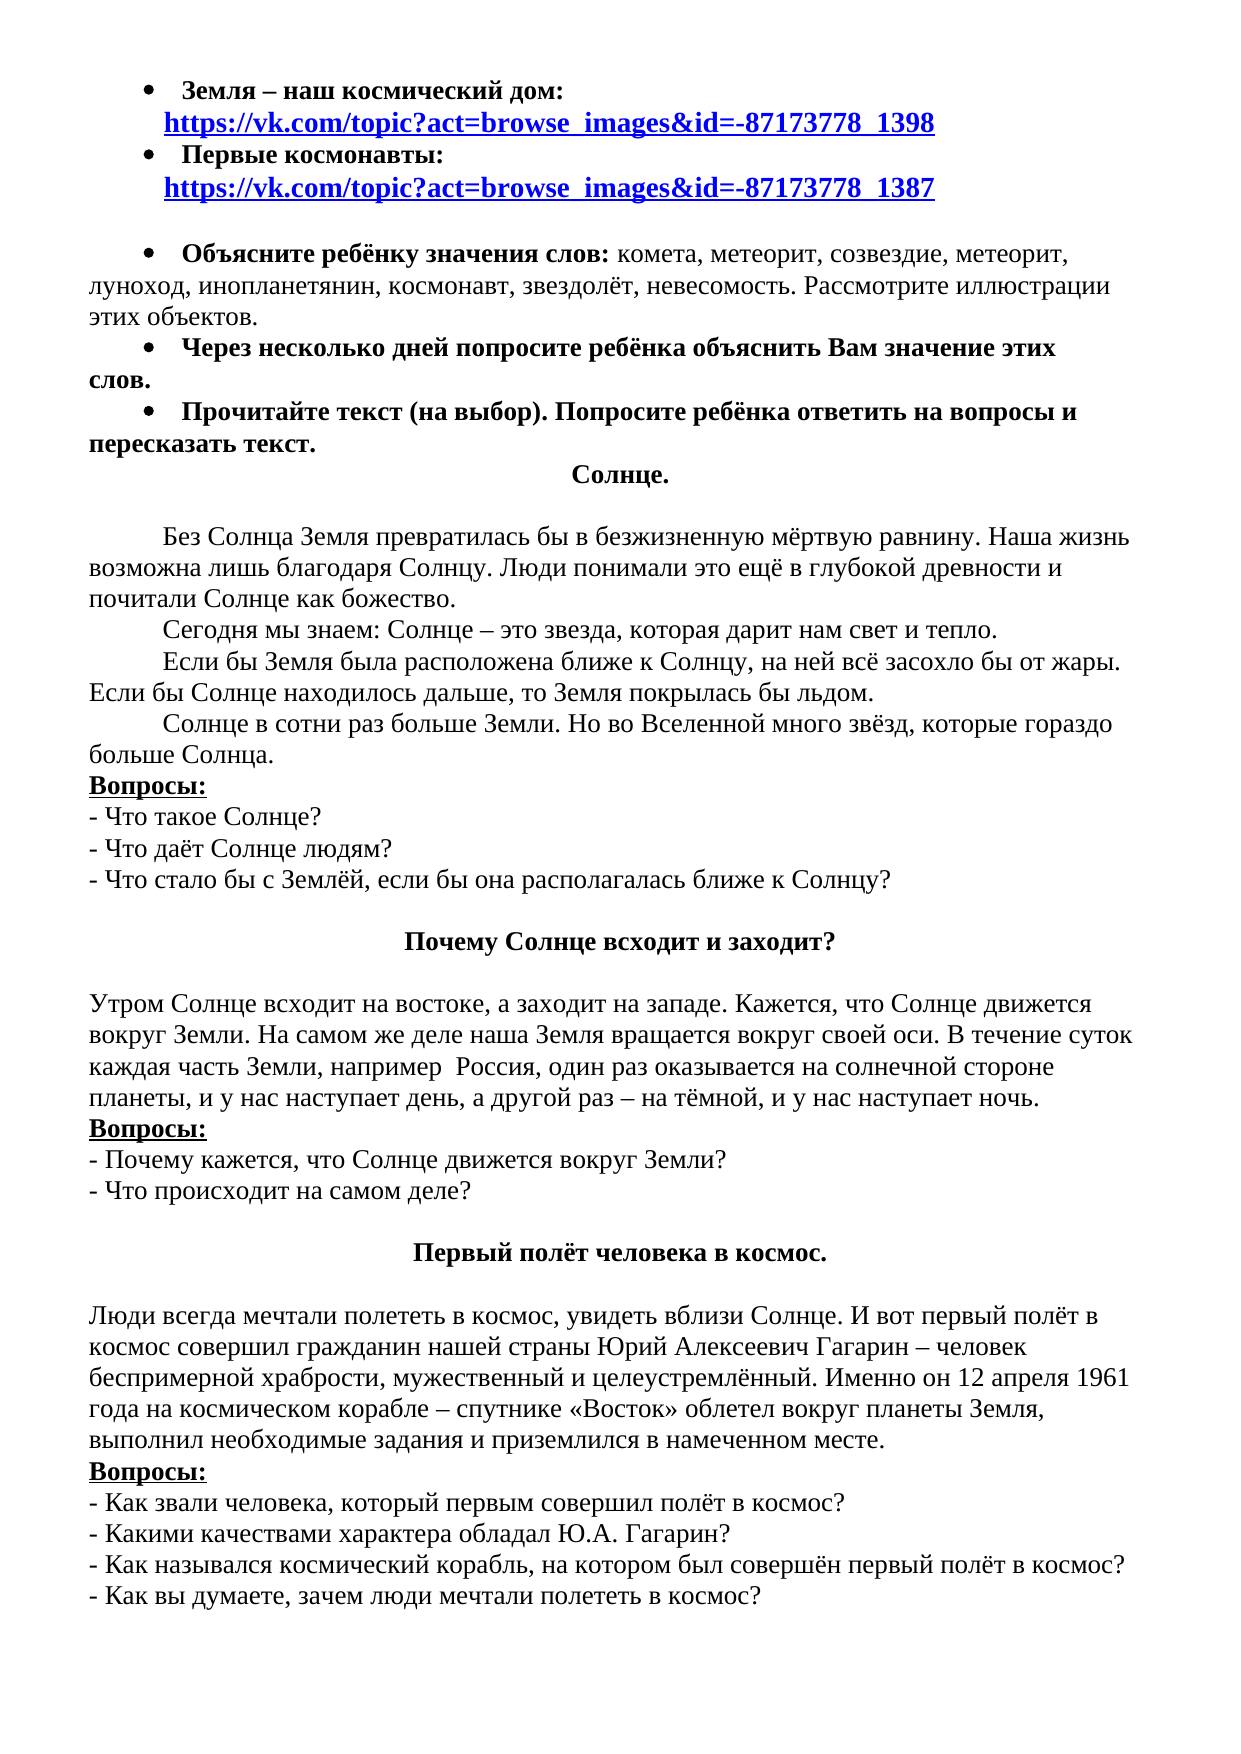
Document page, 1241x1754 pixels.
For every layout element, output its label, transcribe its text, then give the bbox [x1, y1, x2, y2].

text Почему Солнце всходит и заходит? [89, 925, 1152, 956]
list Прочитайте текст (на выбор). Попросите ребёнка ответить на вопросы и [144, 395, 1152, 426]
text луноход, инопланетянин, космонавт, звездолёт, невесомость. Рассмотрите иллюстрации этих объектов. [89, 269, 1152, 331]
text Без Солнца Земля превратилась бы в безжизненную мёртвую равнину. Наша жизнь возможна лишь благодаря Солнцу. Люди понимали это ещё в глубокой древности и почитали Солнце как божество. [89, 520, 1152, 614]
text - Что такое Солнце? [89, 801, 1152, 832]
text Вопросы: [89, 769, 1152, 801]
list https://vk.com/topic?act=browse_images&id=-87173778_1398 [164, 105, 1152, 139]
text Люди всегда мечтали полететь в космос, увидеть вблизи Солнце. И вот первый полёт в космос совершил гражданин нашей страны Юрий Алексеевич Гагарин – человек беспримерной храбрости, мужественный и целеустремлённый. Именно он 12 апреля 1961 года на космическом корабле – спутнике «Восток» облетел вокруг планеты Земля, выполнил необходимые задания и приземлился в намеченном месте. [89, 1299, 1152, 1454]
text Вопросы: [89, 1112, 1152, 1143]
list Через несколько дней попросите ребёнка объяснить Вам значение этих [144, 332, 1152, 363]
text Первый полёт человека в космос. [89, 1237, 1152, 1268]
text Если бы Земля была расположена ближе к Солнцу, на ней всё засохло бы от жары. Если бы Солнце находилось дальше, то Земля покрылась бы льдом. [89, 645, 1152, 707]
text - Почему кажется, что Солнце движется вокруг Земли? [89, 1143, 1152, 1174]
list Первые космонавты: [144, 139, 1152, 170]
text Сегодня мы знаем: Солнце – это звезда, которая дарит нам свет и тепло. [89, 614, 1152, 645]
text слов. [89, 363, 1152, 394]
text Солнце в сотни раз больше Земли. Но во Вселенной много звёзд, которые гораздо больше Солнца. [89, 707, 1152, 769]
text - Что стало бы с Землёй, если бы она располагалась ближе к Солнцу? [89, 863, 1152, 894]
text - Как назывался космический корабль, на котором был совершён первый полёт в космос? [89, 1548, 1152, 1579]
list Земля – наш космический дом: [144, 74, 1152, 105]
text - Как звали человека, который первым совершил полёт в космос? [89, 1486, 1152, 1517]
text - Как вы думаете, зачем люди мечтали полететь в космос? [89, 1579, 1152, 1610]
text Утром Солнце всходит на востоке, а заходит на западе. Кажется, что Солнце движется вокруг Земли. На самом же деле наша Земля вращается вокруг своей оси. В течение суток каждая часть Земли, например Россия, один раз оказывается на солнечной стороне планеты, и у нас наступает день, а другой раз – на тёмной, и у нас наступает ночь. [89, 987, 1152, 1112]
text - Что происходит на самом деле? [89, 1174, 1152, 1205]
text Вопросы: [89, 1454, 1152, 1486]
list Объясните ребёнку значения слов: комета, метеорит, созвездие, метеорит, [144, 237, 1152, 268]
text - Какими качествами характера обладал Ю.А. Гагарин? [89, 1517, 1152, 1548]
list https://vk.com/topic?act=browse_images&id=-87173778_1387 [164, 170, 1152, 203]
text Солнце. [89, 458, 1152, 489]
text - Что даёт Солнце людям? [89, 832, 1152, 863]
text пересказать текст. [89, 427, 1152, 458]
